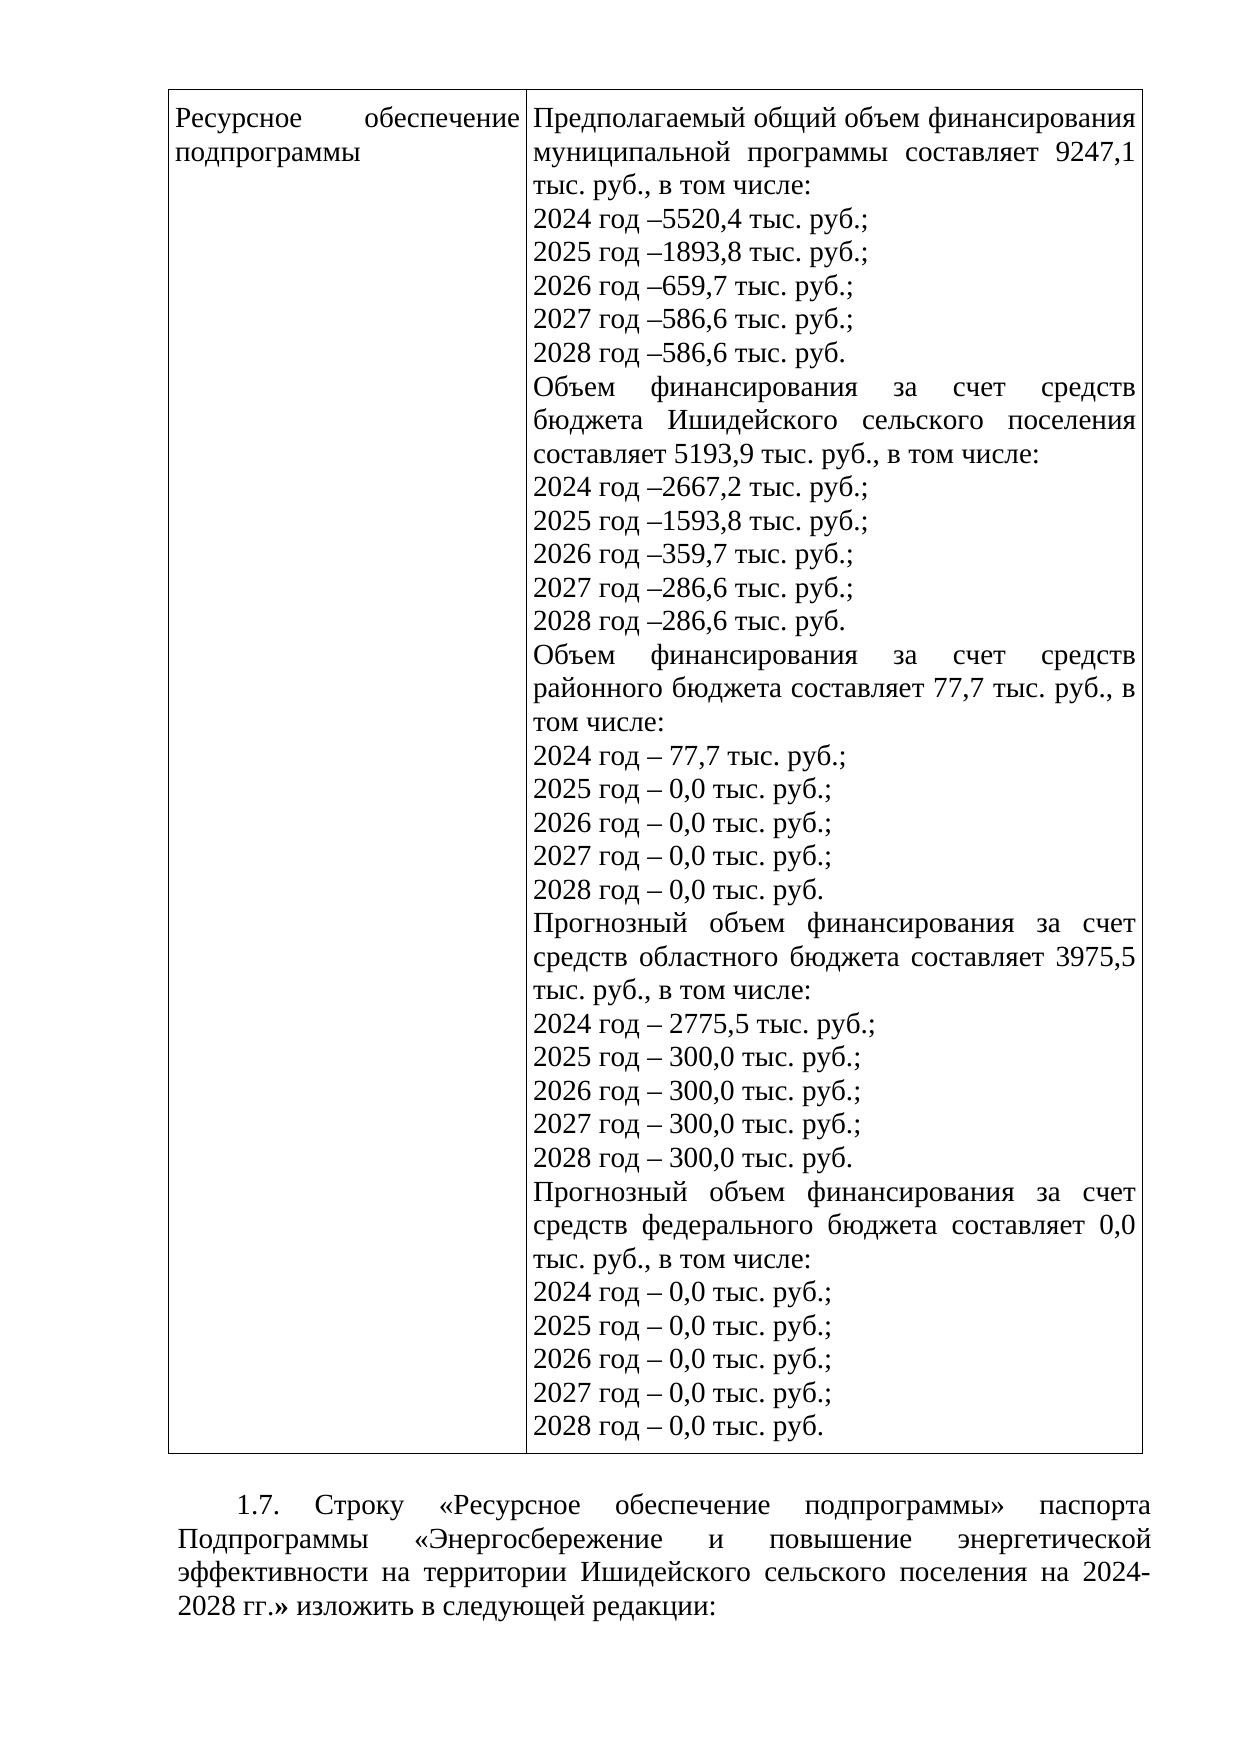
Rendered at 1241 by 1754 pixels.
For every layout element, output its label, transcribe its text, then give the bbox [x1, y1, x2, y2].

text 1.7. Строку «Ресурсное обеспечение подпрограммы» паспорта Подпрограммы «Энергосбережение и повышение энергетической эффективности на территории Ишидейского сельского поселения на 2024-2028 гг.» изложить в следующей редакции: [177, 1487, 1152, 1621]
table_header Ресурсное обеспечение подпрограммы [169, 90, 526, 1453]
table_header Предполагаемый общий объем финансирования муниципальной программы составляет 9247,1 тыс. руб., в том числе: 2024 год –5520,4 тыс. руб.; 2025 год –1893,8 тыс. руб.; 2026 год –659,7 тыс. руб.; 2027 год –586,6 тыс. руб.; 2028 год –586,6 тыс. руб. Объем финансирования за счет средств бюджета Ишидейского сельского поселения составляет 5193,9 тыс. руб., в том числе: 2024 год –2667,2 тыс. руб.; 2025 год –1593,8 тыс. руб.; 2026 год –359,7 тыс. руб.; 2027 год –286,6 тыс. руб.; 2028 год –286,6 тыс. руб. Объем финансирования за счет средств районного бюджета составляет 77,7 тыс. руб., в том числе: 2024 год – 77,7 тыс. руб.; 2025 год – 0,0 тыс. руб.; 2026 год – 0,0 тыс. руб.; 2027 год – 0,0 тыс. руб.; 2028 год – 0,0 тыс. руб. Прогнозный объем финансирования за счет средств областного бюджета составляет 3975,5 тыс. руб., в том числе: 2024 год – 2775,5 тыс. руб.; 2025 год – 300,0 тыс. руб.; 2026 год – 300,0 тыс. руб.; 2027 год – 300,0 тыс. руб.; 2028 год – 300,0 тыс. руб. Прогнозный объем финансирования за счет средств федерального бюджета составляет 0,0 тыс. руб., в том числе: 2024 год – 0,0 тыс. руб.; 2025 год – 0,0 тыс. руб.; 2026 год – 0,0 тыс. руб.; 2027 год – 0,0 тыс. руб.; 2028 год – 0,0 тыс. руб. [527, 90, 1142, 1453]
